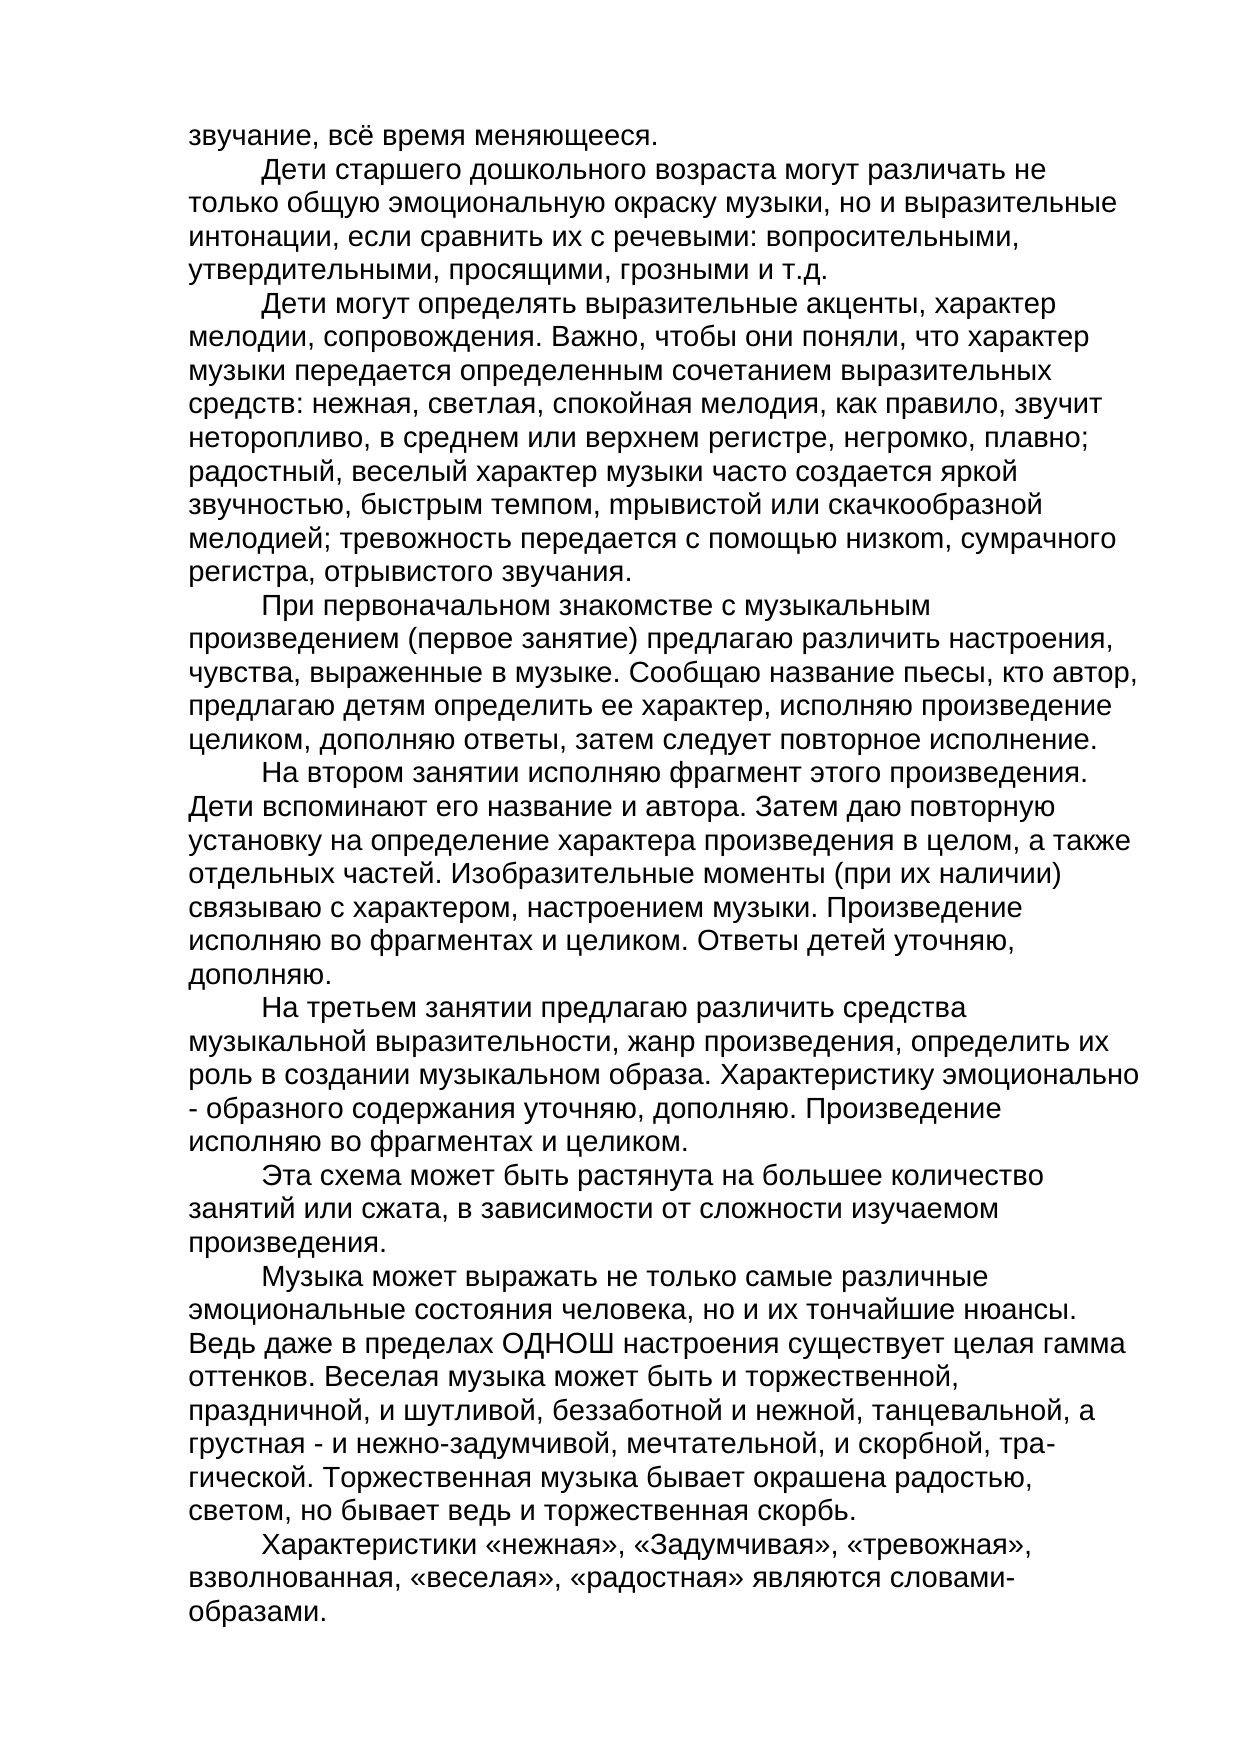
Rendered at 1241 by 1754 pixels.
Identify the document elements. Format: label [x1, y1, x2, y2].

text [188, 118, 1141, 1627]
